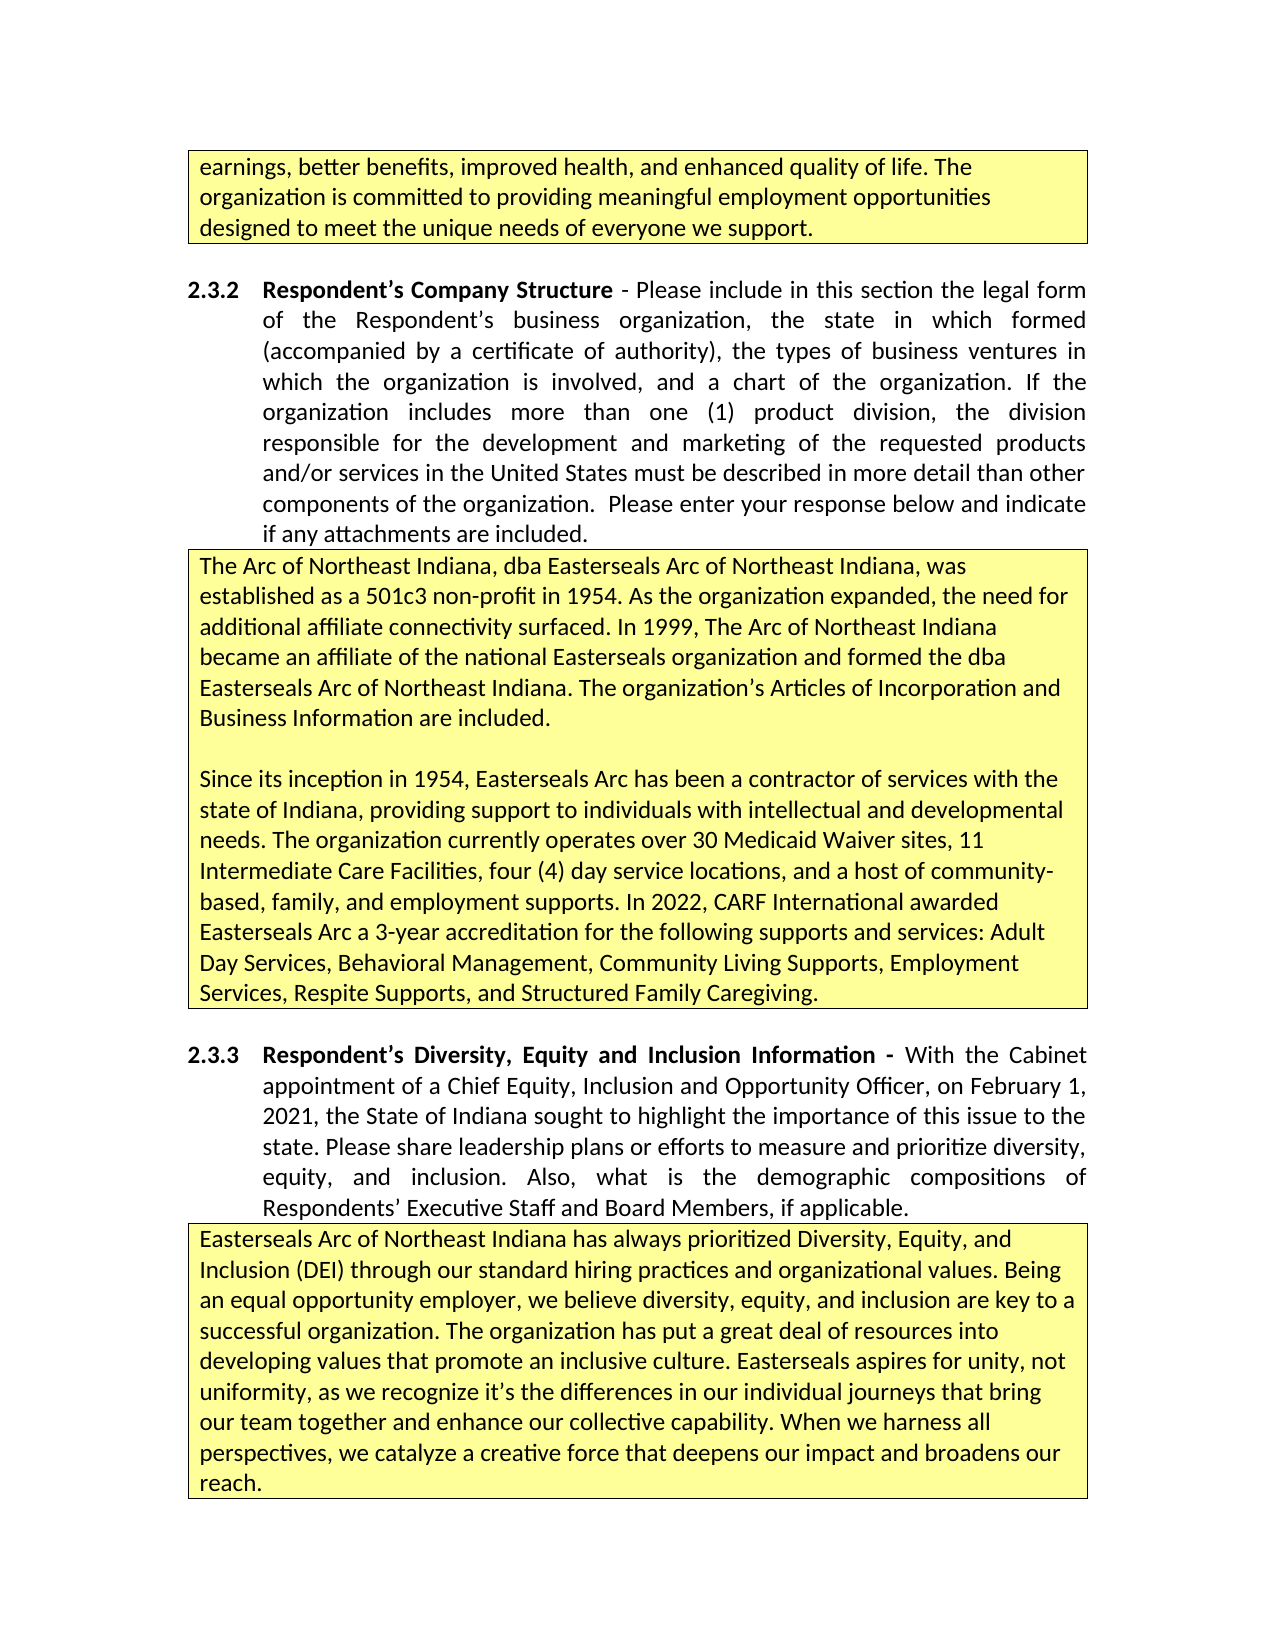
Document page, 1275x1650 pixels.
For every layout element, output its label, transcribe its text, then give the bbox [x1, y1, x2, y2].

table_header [189, 151, 1087, 243]
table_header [189, 1224, 1087, 1498]
list Respondent’s Company Structure - Please include in this section the legal form of the Respondent’s business organization, the state in which formed (accompanied by a certificate of authority), the types of business ventures in which the organization is involved, and a chart of the organization. If the organization includes more than one (1) product division, the division responsible for the development and marketing of the requested products and/or services in the United States must be described in more detail than other components of the organization. Please enter your response below and indicate if any attachments are included. [187, 274, 1087, 549]
table_header The Arc of Northeast Indiana, dba Easterseals Arc of Northeast Indiana, was established as a 501c3 non-profit in 1954. As the organization expanded, the need for additional affiliate connectivity surfaced. In 1999, The Arc of Northeast Indiana became an affiliate of the national Easterseals organization and formed the dba Easterseals Arc of Northeast Indiana. The organization’s Articles of Incorporation and Business Information are included. Since its inception in 1954, Easterseals Arc has been a contractor of services with the state of Indiana, providing support to individuals with intellectual and developmental needs. The organization currently operates over 30 Medicaid Waiver sites, 11 Intermediate Care Facilities, four (4) day service locations, and a host of community-based, family, and employment supports. In 2022, CARF International awarded Easterseals Arc a 3-year accreditation for the following supports and services: Adult Day Services, Behavioral Management, Community Living Supports, Employment Services, Respite Supports, and Structured Family Caregiving. [189, 550, 1087, 1008]
list Respondent’s Diversity, Equity and Inclusion Information - With the Cabinet appointment of a Chief Equity, Inclusion and Opportunity Officer, on February 1, 2021, the State of Indiana sought to highlight the importance of this issue to the state. Please share leadership plans or efforts to measure and prioritize diversity, equity, and inclusion. Also, what is the demographic compositions of Respondents’ Executive Staff and Board Members, if applicable. [187, 1039, 1087, 1222]
